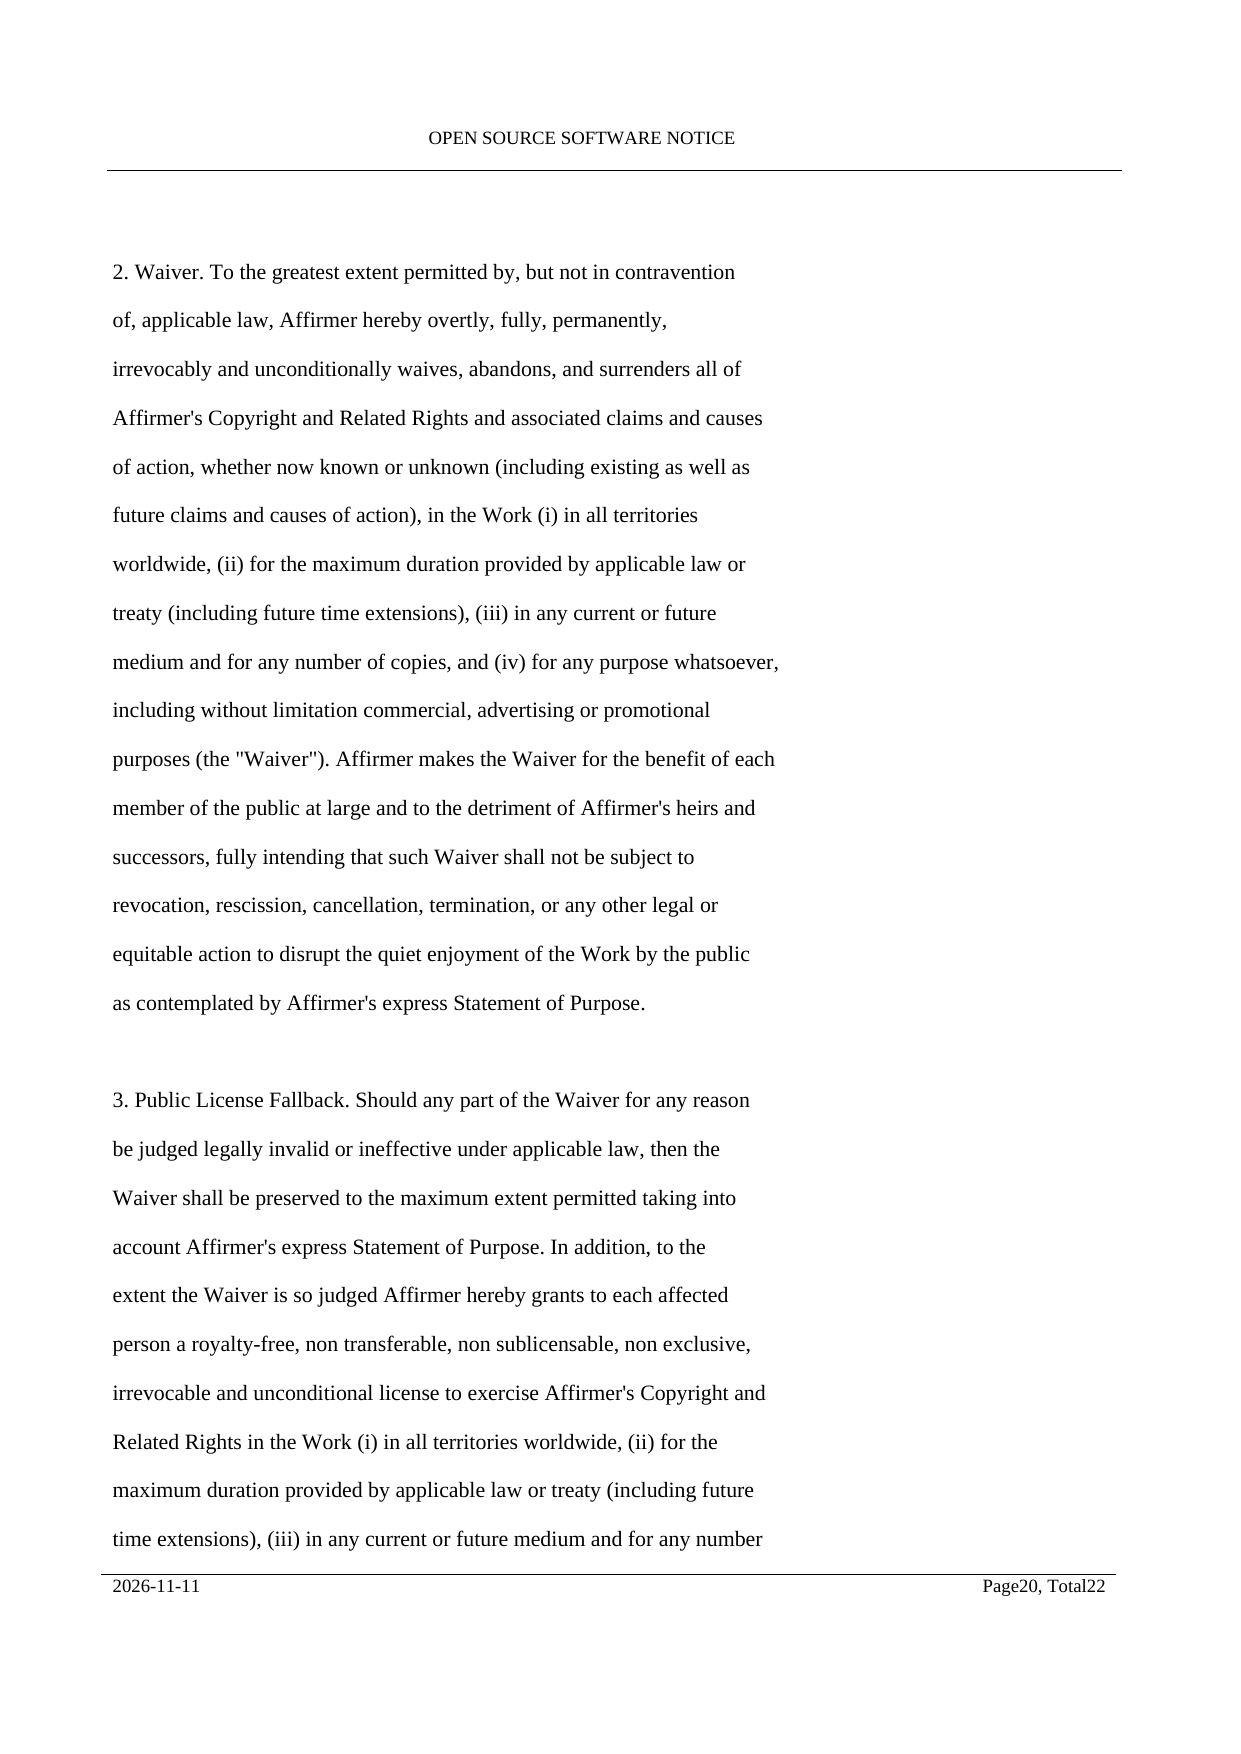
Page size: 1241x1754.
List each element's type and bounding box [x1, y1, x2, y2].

text [112, 206, 1128, 1555]
